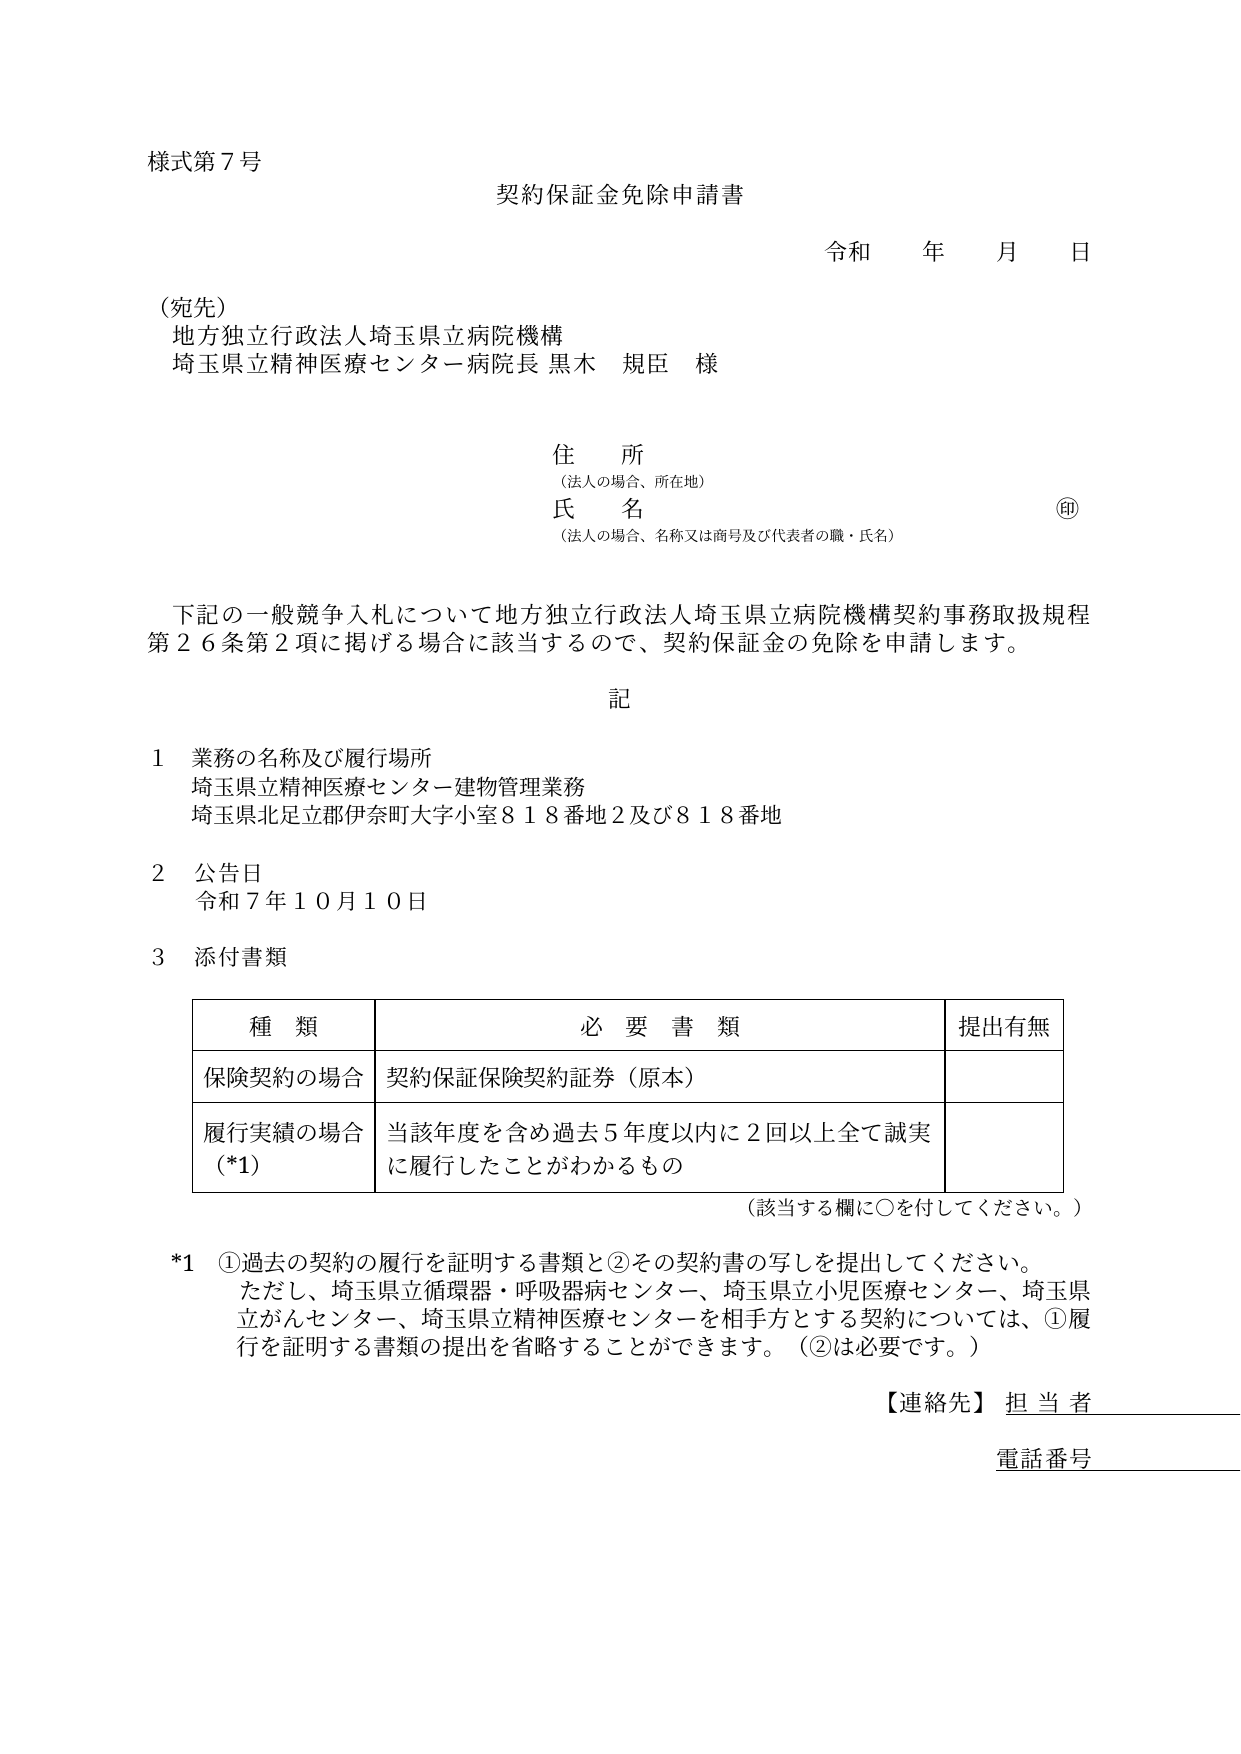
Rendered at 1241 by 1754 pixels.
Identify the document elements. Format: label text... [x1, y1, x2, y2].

table_header 必 要 書 類 [376, 1000, 944, 1050]
text （宛先） [148, 294, 1092, 322]
text ３ 添付書類 [148, 943, 1092, 971]
table_cell [946, 1103, 1063, 1192]
text 埼玉県立精神医療センター病院長 黒木 規臣 様 [148, 350, 1092, 378]
table_cell 当該年度を含め過去５年度以内に２回以上全て誠実に履行したことがわかるもの [376, 1103, 944, 1192]
text ただし、埼玉県立循環器・呼吸器病センター、埼玉県立小児医療センター、埼玉県立がんセンター、埼玉県立精神医療センターを相手方とする契約については、①履行を証明する書類の提出を省略することができます。（②は必要です。） [171, 1277, 1092, 1361]
text 住 所 [552, 437, 1092, 470]
text 埼玉県立精神医療センター建物管理業務 [148, 773, 1092, 801]
text 令和７年１０月１０日 [148, 887, 1092, 915]
text （法人の場合、名称又は商号及び代表者の職・氏名） [552, 524, 1092, 545]
text １ 業務の名称及び履行場所 [148, 741, 1092, 773]
text ２ 公告日 [148, 859, 1092, 887]
text 電話番号 [148, 1446, 1092, 1473]
text 【連絡先】 担 当 者 [148, 1389, 1092, 1417]
table_header 種 類 [193, 1000, 374, 1050]
text 記 [148, 685, 1092, 713]
table_header 提出有無 [946, 1000, 1063, 1050]
text 氏 名 ㊞ [552, 491, 1092, 524]
text 令和 年 月 日 [148, 238, 1092, 266]
table_cell 契約保証保険契約証券（原本） [376, 1051, 944, 1102]
text 下記の一般競争入札について地方独立行政法人埼玉県立病院機構契約事務取扱規程第２６条第２項に掲げる場合に該当するので、契約保証金の免除を申請します。 [148, 601, 1092, 657]
text （該当する欄に○を付してください。） [148, 1193, 1092, 1221]
text 地方独立行政法人埼玉県立病院機構 [148, 322, 1092, 350]
table_cell 保険契約の場合 [193, 1051, 374, 1102]
table_cell [946, 1051, 1063, 1102]
text *1 ①過去の契約の履行を証明する書類と②その契約書の写しを提出してください。 [171, 1249, 1092, 1277]
text 埼玉県北足立郡伊奈町大字小室８１８番地２及び８１８番地 [148, 801, 1092, 829]
table_cell 履行実績の場合 （*1） [193, 1103, 374, 1192]
text 契約保証金免除申請書 [148, 176, 1092, 210]
text （法人の場合、所在地） [552, 470, 1092, 491]
text 様式第７号 [148, 148, 1092, 176]
